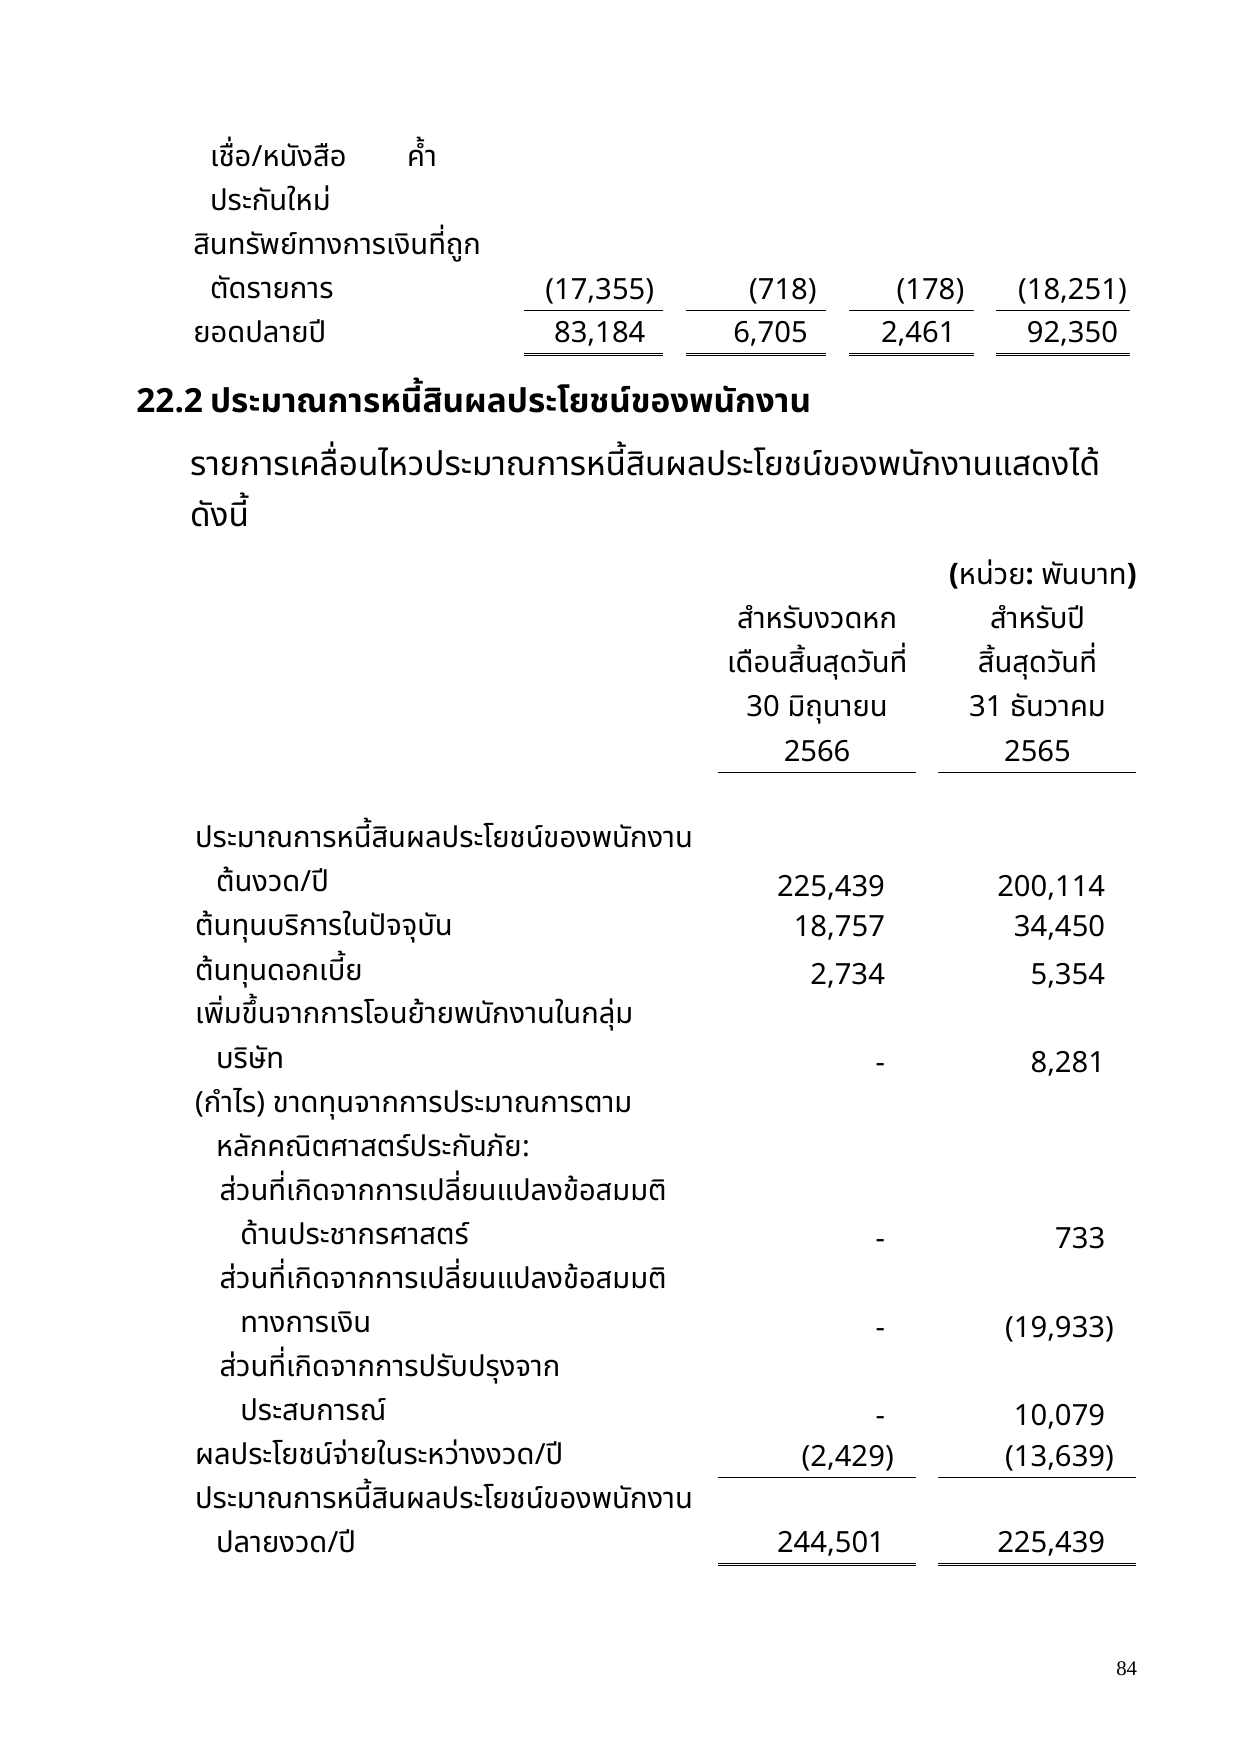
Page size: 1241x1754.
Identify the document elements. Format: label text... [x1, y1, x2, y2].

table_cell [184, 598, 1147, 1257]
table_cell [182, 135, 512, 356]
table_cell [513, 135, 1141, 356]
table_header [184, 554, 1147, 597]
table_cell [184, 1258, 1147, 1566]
text 22.2 ประมาณการหนี้สินผลประโยชน์ของพนักงาน [136, 377, 1137, 428]
text รายการเคลื่อนไหวประมาณการหนี้สินผลประโยชน์ของพนักงานแสดงได้ดังนี้ [136, 440, 1137, 541]
